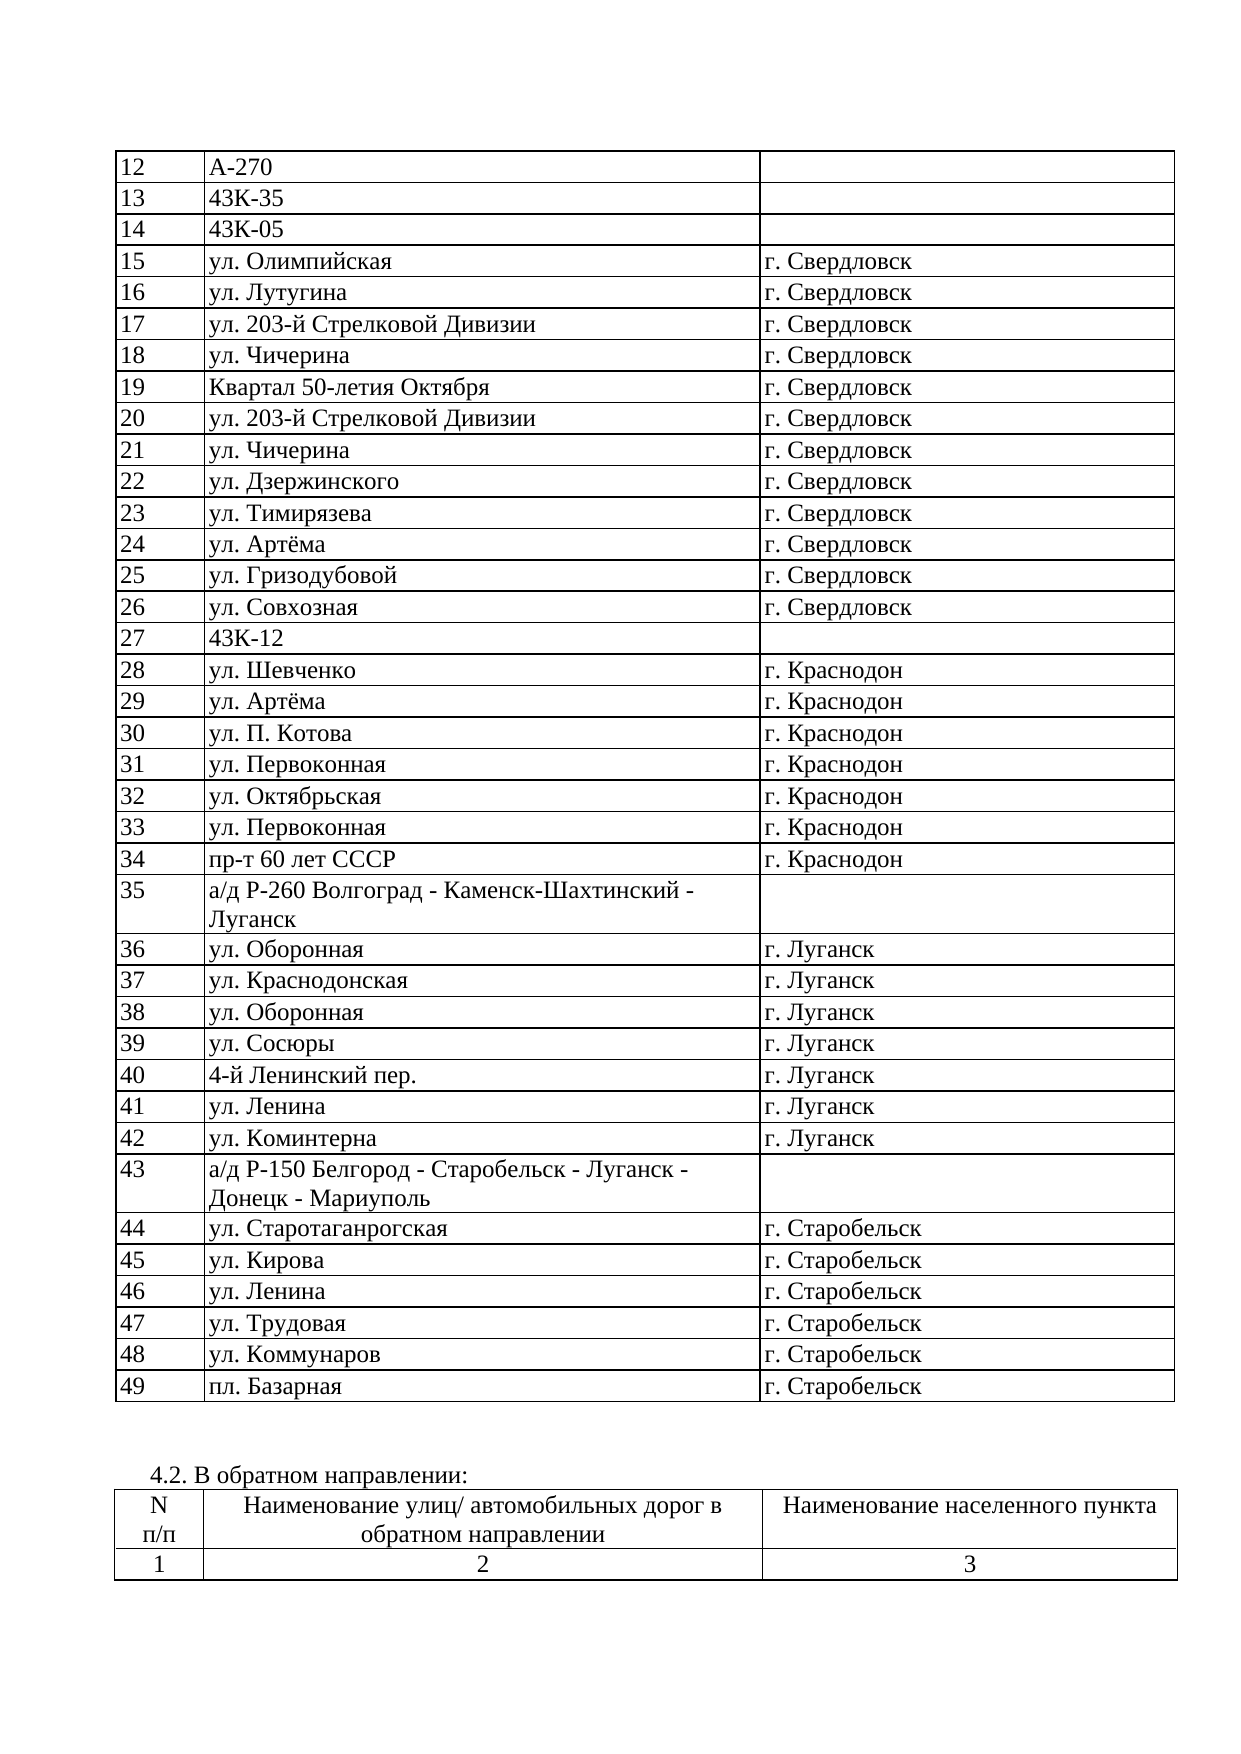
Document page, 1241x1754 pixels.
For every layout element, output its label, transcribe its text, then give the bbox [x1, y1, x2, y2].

table_cell 42 [117, 1123, 204, 1153]
table_cell ул. Трудовая [205, 1308, 759, 1338]
table_cell г. Свердловск [761, 498, 1174, 527]
table_cell г. Свердловск [761, 246, 1174, 276]
table_cell ул. Краснодонская [205, 966, 759, 996]
table_cell ул. Первоконная [205, 812, 759, 842]
table_cell ул. Сосюры [205, 1029, 759, 1058]
table_cell г. Свердловск [761, 592, 1174, 622]
table_cell 36 [117, 934, 204, 964]
table_cell г. Свердловск [761, 561, 1174, 590]
table_cell г. Старобельск [761, 1276, 1174, 1306]
table_cell 15 [117, 246, 204, 276]
table_cell г. Краснодон [761, 781, 1174, 811]
table_cell ул. Совхозная [205, 592, 759, 622]
table_cell пл. Базарная [205, 1371, 759, 1401]
table_cell 21 [117, 435, 204, 464]
table_cell [761, 1155, 1174, 1212]
table_cell 41 [117, 1092, 204, 1121]
table_cell 34 [117, 844, 204, 873]
table_cell г. Краснодон [761, 749, 1174, 779]
table_cell [761, 875, 1174, 933]
table_cell ул. Лутугина [205, 277, 759, 307]
table_cell 14 [117, 215, 204, 244]
table_cell А-270 [205, 152, 759, 181]
table_cell [761, 152, 1174, 181]
table_cell г. Луганск [761, 1029, 1174, 1058]
table_cell 4-й Ленинский пер. [205, 1060, 759, 1090]
table_cell 47 [117, 1308, 204, 1338]
table_cell ул. Гризодубовой [205, 561, 759, 590]
table_cell 28 [117, 655, 204, 685]
table_cell 48 [117, 1339, 204, 1369]
table_cell 20 [117, 403, 204, 433]
table_cell ул. Чичерина [205, 340, 759, 370]
table_cell ул. Коммунаров [205, 1339, 759, 1369]
table_cell 3 [763, 1548, 1177, 1579]
table_cell 39 [117, 1029, 204, 1058]
table_cell 24 [117, 529, 204, 559]
table_cell г. Свердловск [761, 435, 1174, 464]
table_header N п/п [115, 1490, 203, 1547]
table_cell г. Свердловск [761, 340, 1174, 370]
table_cell 12 [117, 152, 204, 181]
table_cell г. Старобельск [761, 1339, 1174, 1369]
table_cell [761, 183, 1174, 213]
table_cell г. Луганск [761, 1060, 1174, 1090]
table_cell ул. Первоконная [205, 749, 759, 779]
table_cell ул. Чичерина [205, 435, 759, 464]
table_cell 43К-35 [205, 183, 759, 213]
table_cell ул. Артёма [205, 529, 759, 559]
table_cell ул. Оборонная [205, 997, 759, 1027]
table_header Наименование населенного пункта [763, 1490, 1177, 1547]
table_cell г. Свердловск [761, 403, 1174, 433]
table_cell а/д Р-260 Волгоград - Каменск-Шахтинский - Луганск [205, 875, 759, 933]
table_cell [761, 215, 1174, 244]
table_cell г. Краснодон [761, 655, 1174, 685]
table_cell 29 [117, 686, 204, 716]
table_cell 19 [117, 372, 204, 402]
table_cell пр-т 60 лет СССР [205, 844, 759, 873]
table_cell 32 [117, 781, 204, 811]
table_cell ул. Дзержинского [205, 466, 759, 496]
table_cell 35 [117, 875, 204, 933]
table_cell 40 [117, 1060, 204, 1090]
table_cell ул. Ленина [205, 1276, 759, 1306]
table_cell ул. П. Котова [205, 718, 759, 748]
table_cell 2 [204, 1549, 762, 1579]
table_cell 44 [117, 1213, 204, 1243]
text 4.2. В обратном направлении: [150, 1460, 1090, 1488]
table_cell ул. Старотаганрогская [205, 1213, 759, 1243]
table_cell г. Свердловск [761, 466, 1174, 496]
table_cell а/д Р-150 Белгород - Старобельск - Луганск - Донецк - Мариуполь [205, 1155, 759, 1212]
table_cell 46 [117, 1276, 204, 1306]
table_cell 25 [117, 561, 204, 590]
table_cell ул. Коминтерна [205, 1123, 759, 1153]
table_cell г. Свердловск [761, 529, 1174, 559]
table_cell г. Луганск [761, 997, 1174, 1027]
table_cell г. Старобельск [761, 1245, 1174, 1275]
table_cell 43К-12 [205, 623, 759, 653]
table_cell г. Старобельск [761, 1371, 1174, 1401]
table_cell г. Свердловск [761, 372, 1174, 402]
table_cell 27 [117, 623, 204, 653]
table_cell ул. Кирова [205, 1245, 759, 1275]
table_cell г. Свердловск [761, 277, 1174, 307]
table_cell [761, 623, 1174, 653]
table_cell г. Луганск [761, 934, 1174, 964]
table_cell г. Краснодон [761, 844, 1174, 873]
table_cell 37 [117, 966, 204, 996]
table_cell ул. Олимпийская [205, 246, 759, 276]
table_cell г. Луганск [761, 1092, 1174, 1121]
table_cell ул. Тимирязева [205, 498, 759, 527]
table_cell 1 [115, 1549, 203, 1579]
table_cell Квартал 50-летия Октября [205, 372, 759, 402]
table_cell 23 [117, 498, 204, 527]
table_cell г. Старобельск [761, 1213, 1174, 1243]
table_cell ул. 203-й Стрелковой Дивизии [205, 403, 759, 433]
table_cell г. Луганск [761, 966, 1174, 996]
table_cell 45 [117, 1245, 204, 1275]
table_cell г. Старобельск [761, 1308, 1174, 1338]
table_cell 33 [117, 812, 204, 842]
table_cell 43 [117, 1155, 204, 1212]
table_cell г. Луганск [761, 1123, 1174, 1153]
table_cell 16 [117, 277, 204, 307]
table_cell 49 [117, 1371, 204, 1401]
table_cell ул. Артёма [205, 686, 759, 716]
table_cell 31 [117, 749, 204, 779]
table_cell г. Краснодон [761, 718, 1174, 748]
table_cell 18 [117, 340, 204, 370]
table_header Наименование улиц/ автомобильных дорог в обратном направлении [204, 1490, 762, 1547]
table_cell 30 [117, 718, 204, 748]
table_cell г. Свердловск [761, 309, 1174, 339]
table_cell ул. Оборонная [205, 934, 759, 964]
table_cell 38 [117, 997, 204, 1027]
table_cell ул. Октябрьская [205, 781, 759, 811]
table_cell ул. Шевченко [205, 655, 759, 685]
table_cell 22 [117, 466, 204, 496]
table_cell г. Краснодон [761, 686, 1174, 716]
table_cell 43К-05 [205, 215, 759, 244]
table_cell 17 [117, 309, 204, 339]
table_cell ул. Ленина [205, 1092, 759, 1121]
table_cell г. Краснодон [761, 812, 1174, 842]
table_cell 13 [117, 183, 204, 213]
table_cell ул. 203-й Стрелковой Дивизии [205, 309, 759, 339]
table_cell 26 [117, 592, 204, 622]
